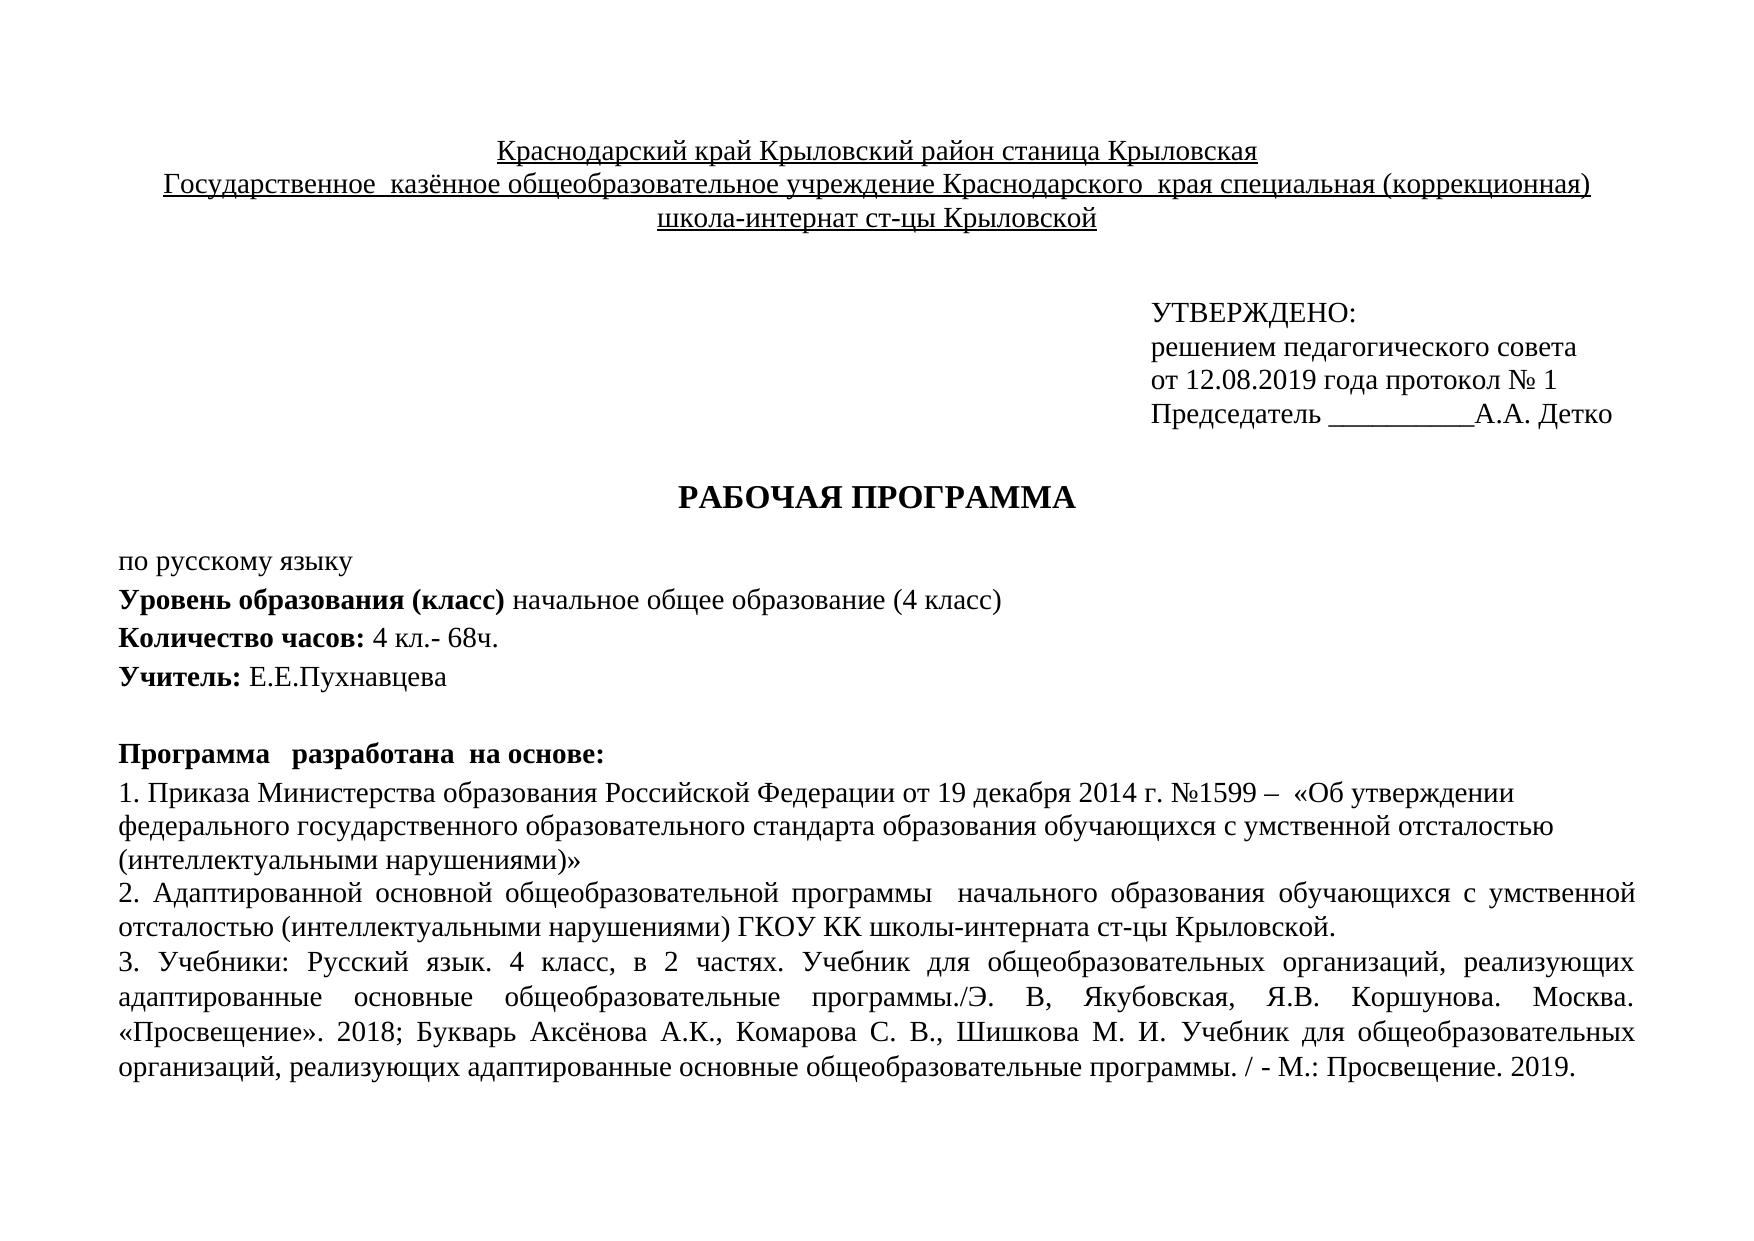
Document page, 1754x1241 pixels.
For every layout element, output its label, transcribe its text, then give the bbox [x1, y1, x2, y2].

text Государственное казённое общеобразовательное учреждение Краснодарского края специальная (коррекционная) школа-интернат ст-цы Крыловской [118, 166, 1636, 233]
text от 12.08.2019 года протокол № 1 [1151, 362, 1636, 396]
text по русскому языку [118, 543, 1636, 577]
text 2. Адаптированной основной общеобразовательной программы начального образования обучающихся с умственной отсталостью (интеллектуальными нарушениями) ГКОУ КК школы-интерната ст-цы Крыловской. [118, 875, 1636, 942]
text Количество часов: 4 кл.- 68ч. [118, 621, 1636, 654]
text Краснодарский край Крыловский район станица Крыловская [118, 133, 1636, 166]
subtitle 3. Учебники: Русский язык. 4 класс, в 2 частях. Учебник для общеобразовательных организаций, реализующих адаптированные основные общеобразовательные программы./Э. В, Якубовская, Я.В. Коршунова. Москва. «Просвещение». 2018; Букварь Аксёнова А.К., Комарова С. В., Шишкова М. И. Учебник для общеобразовательных организаций, реализующих адаптированные основные общеобразовательные программы. / - М.: Просвещение. 2019. [118, 942, 1636, 1082]
text Программа разработана на основе: [118, 736, 1636, 770]
text решением педагогического совета [1151, 329, 1636, 362]
text РАБОЧАЯ ПРОГРАММА [118, 477, 1636, 516]
text УТВЕРЖДЕНО: [1151, 295, 1636, 329]
text Председатель __________А.А. Детко [1151, 396, 1636, 429]
text Уровень образования (класс) начальное общее образование (4 класс) [118, 582, 1636, 616]
text Учитель: Е.Е.Пухнавцева [118, 659, 1636, 693]
text 1. Приказа Министерства образования Российской Федерации от 19 декабря 2014 г. №1599 – «Об утверждении федерального государственного образовательного стандарта образования обучающихся с умственной отсталостью (интеллектуальными нарушениями)» [118, 775, 1636, 875]
